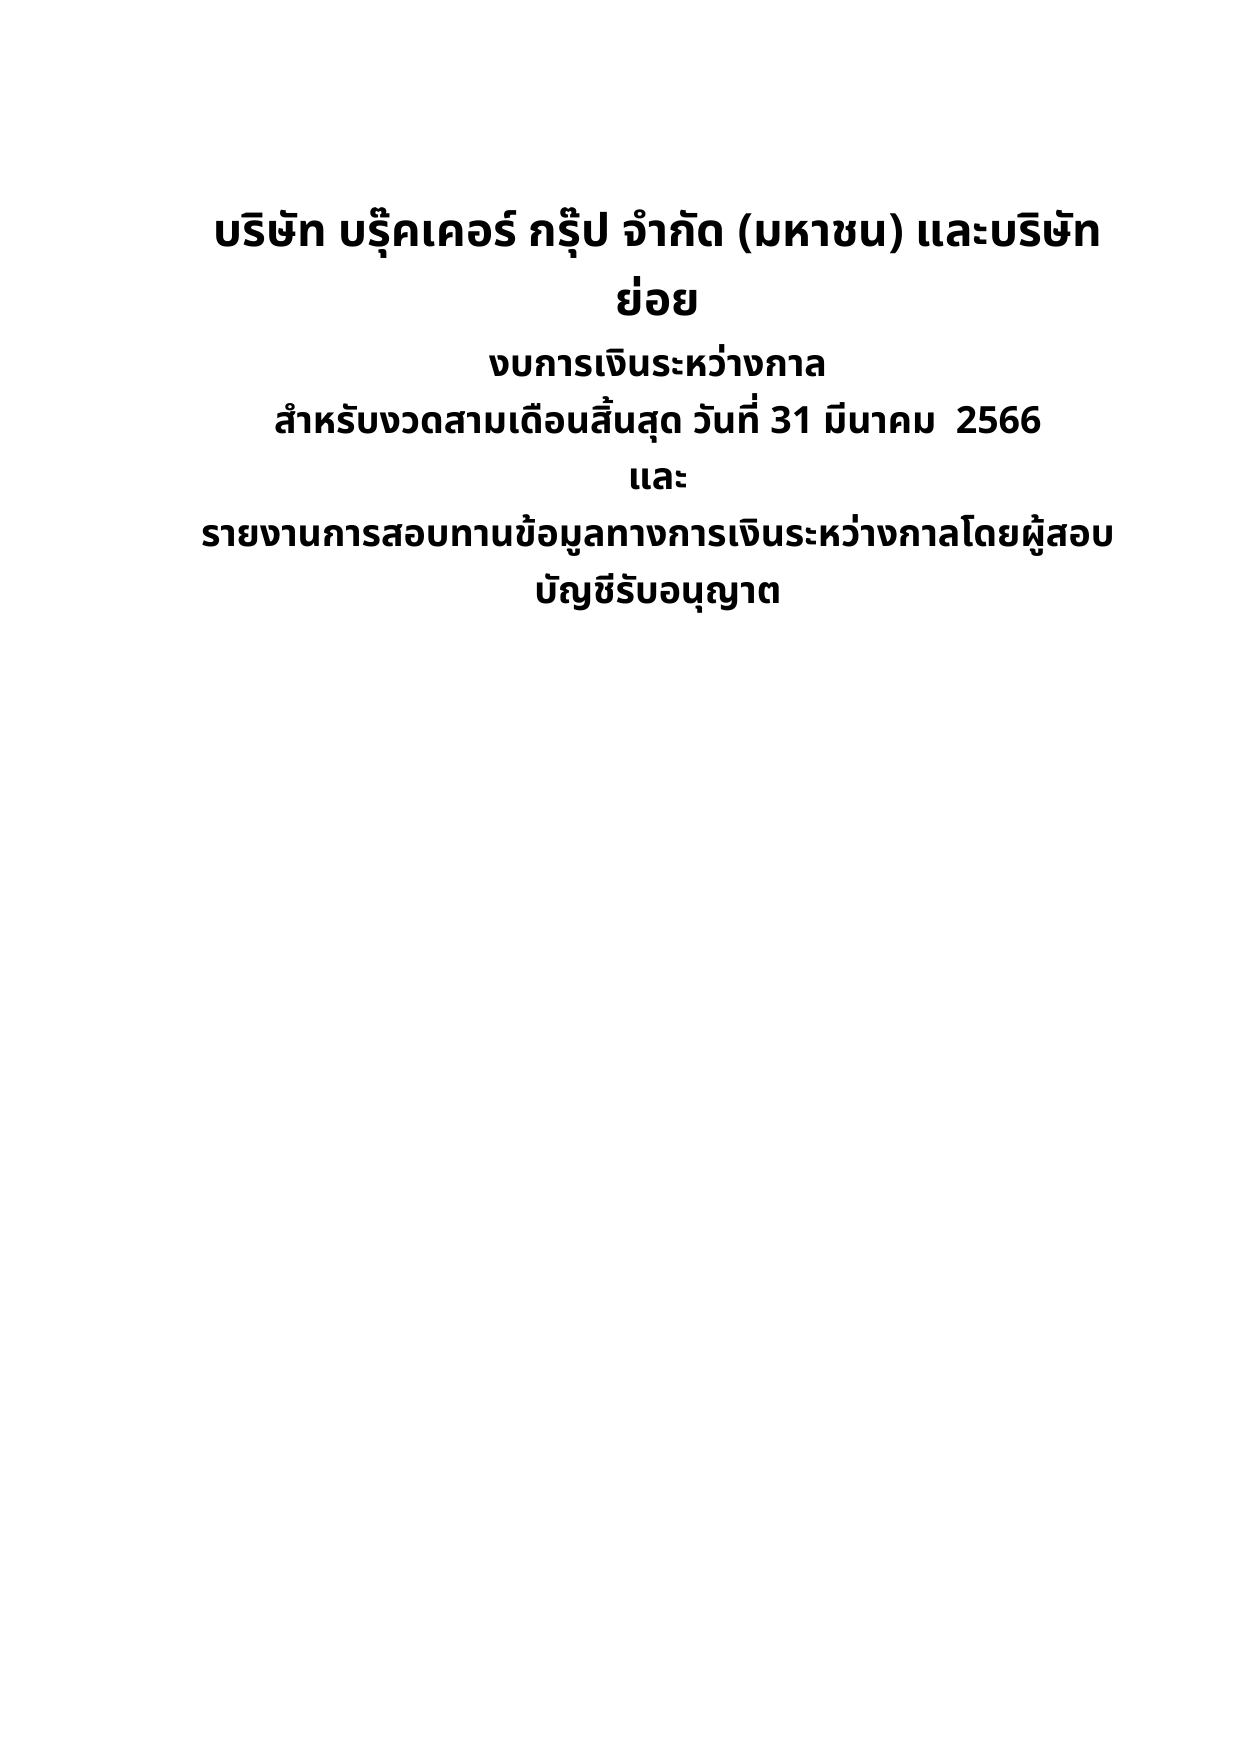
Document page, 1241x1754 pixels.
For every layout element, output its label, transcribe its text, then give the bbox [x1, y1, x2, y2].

text บริษัท บรุ๊คเคอร์ กรุ๊ป จำกัด (มหาชน) และบริษัทย่อย [187, 197, 1128, 336]
text และ [187, 450, 1128, 507]
text รายงานการสอบทานข้อมูลทางการเงินระหว่างกาลโดยผู้สอบบัญชีรับอนุญาต [187, 507, 1128, 620]
text สำหรับงวดสามเดือนสิ้นสุด วันที่ 31 มีนาคม 2566 [187, 393, 1128, 450]
text งบการเงินระหว่างกาล [187, 336, 1128, 393]
